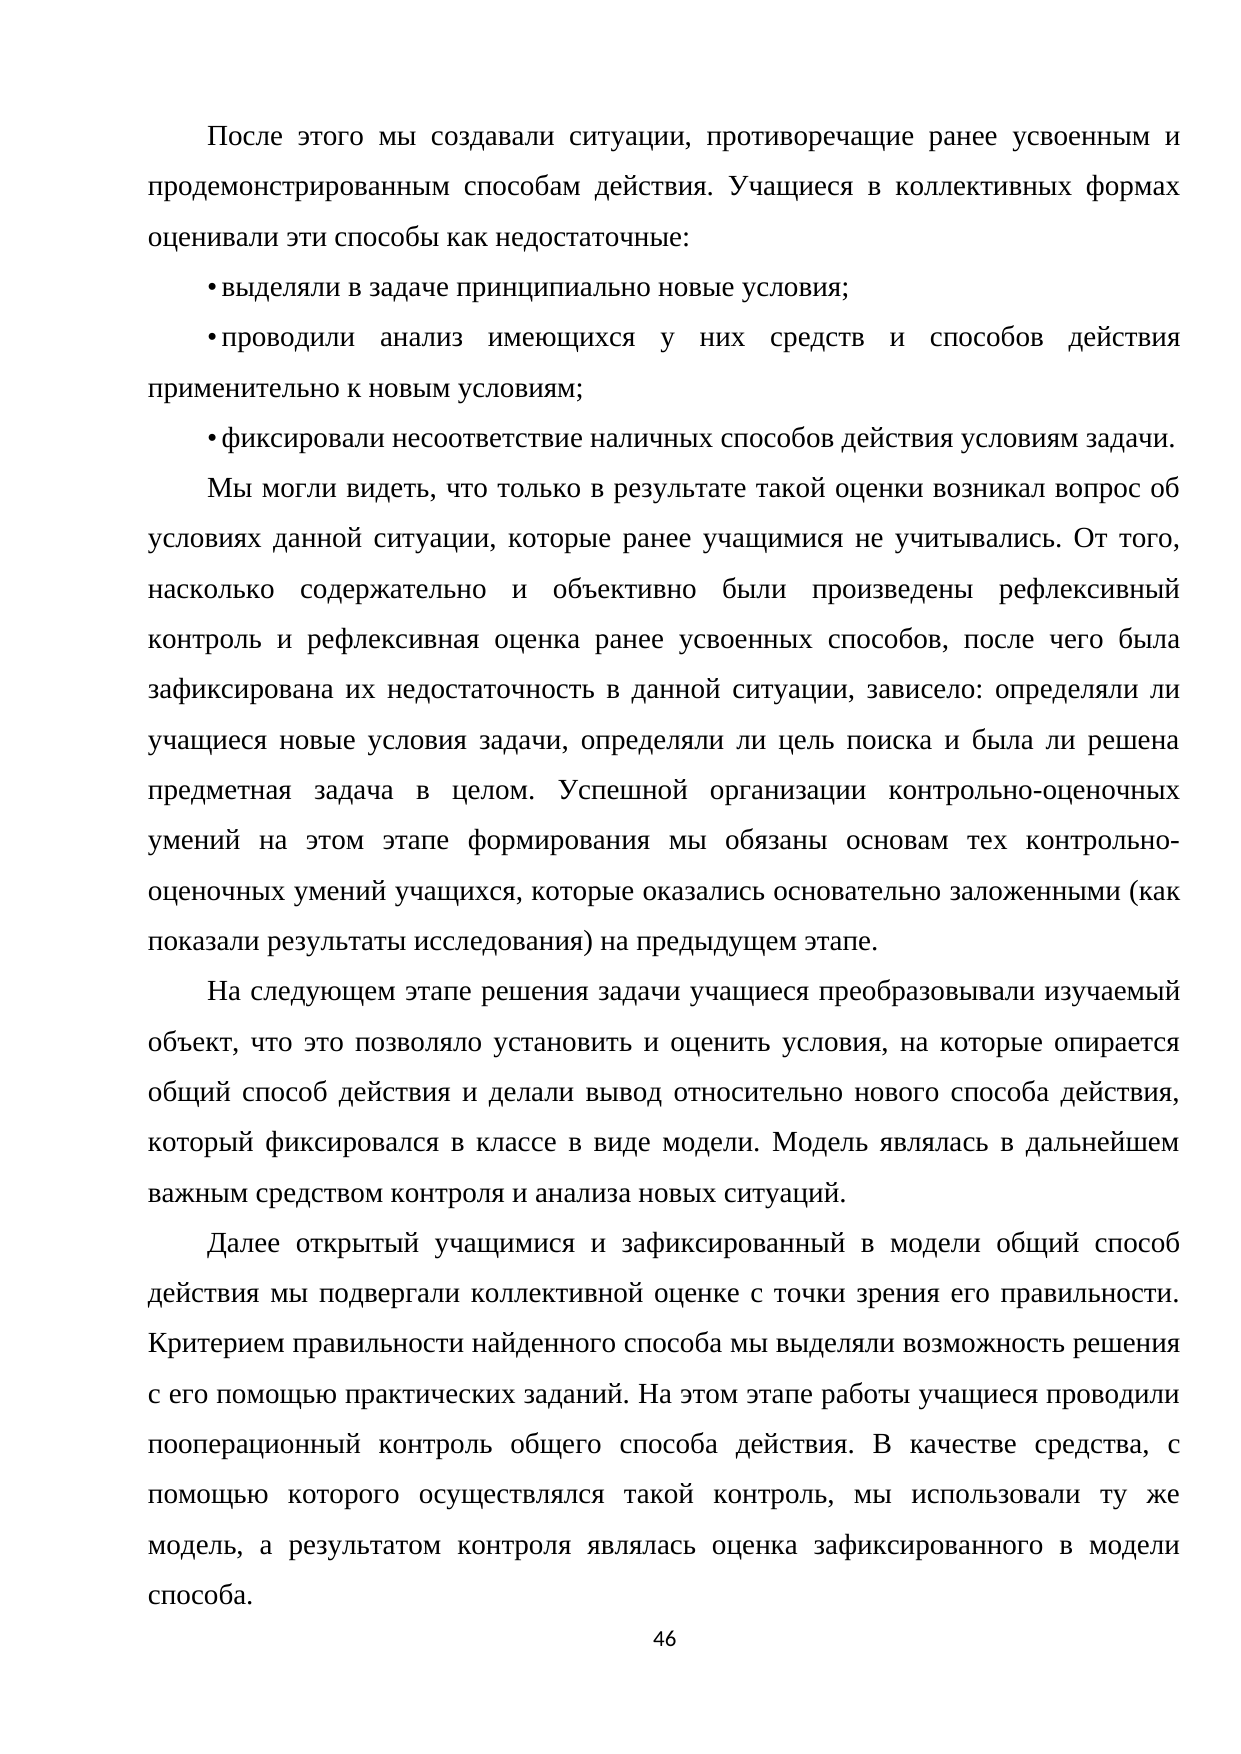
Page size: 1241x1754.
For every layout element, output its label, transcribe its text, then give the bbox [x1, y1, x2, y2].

text • выделяли в задаче принципиально новые условия; [148, 269, 1181, 303]
text Мы могли видеть, что только в результате такой оценки возникал вопрос об условиях данной ситуации, которые ранее учащимися не учитывались. От того, насколько содержательно и объективно были произведены рефлексивный контроль и рефлексивная оценка ранее усвоенных способов, после чего была зафиксирована их недостаточность в данной ситуации, зависело: определяли ли учащиеся новые условия задачи, определяли ли цель поиска и была ли решена предметная задача в целом. Успешной организации контрольно-оценочных умений на этом этапе формирования мы обязаны основам тех контрольно-оценочных умений учащихся, которые оказались основательно заложенными (как показали результаты исследования) на предыдущем этапе. [148, 470, 1181, 957]
text После этого мы создавали ситуации, противоречащие ранее усвоенным и продемонстрированным способам действия. Учащиеся в коллективных формах оценивали эти способы как недостаточные: [148, 118, 1181, 252]
text • проводили анализ имеющихся у них средств и способов действия применительно к новым условиям; [148, 319, 1181, 403]
text Далее открытый учащимися и зафиксированный в модели общий способ действия мы подвергали коллективной оценке с точки зрения его правильности. Критерием правильности найденного способа мы выделяли возможность решения с его помощью практических заданий. На этом этапе работы учащиеся проводили пооперационный контроль общего способа действия. В качестве средства, с помощью которого осуществлялся такой контроль, мы использовали ту же модель, а результатом контроля являлась оценка зафиксированного в модели способа. [148, 1225, 1181, 1611]
text • фиксировали несоответствие наличных способов действия условиям задачи. [148, 420, 1181, 453]
text На следующем этапе решения задачи учащиеся преобразовывали изучаемый объект, что это позволяло установить и оценить условия, на которые опирается общий способ действия и делали вывод относительно нового способа действия, который фиксировался в классе в виде модели. Модель являлась в дальнейшем важным средством контроля и анализа новых ситуаций. [148, 973, 1181, 1208]
